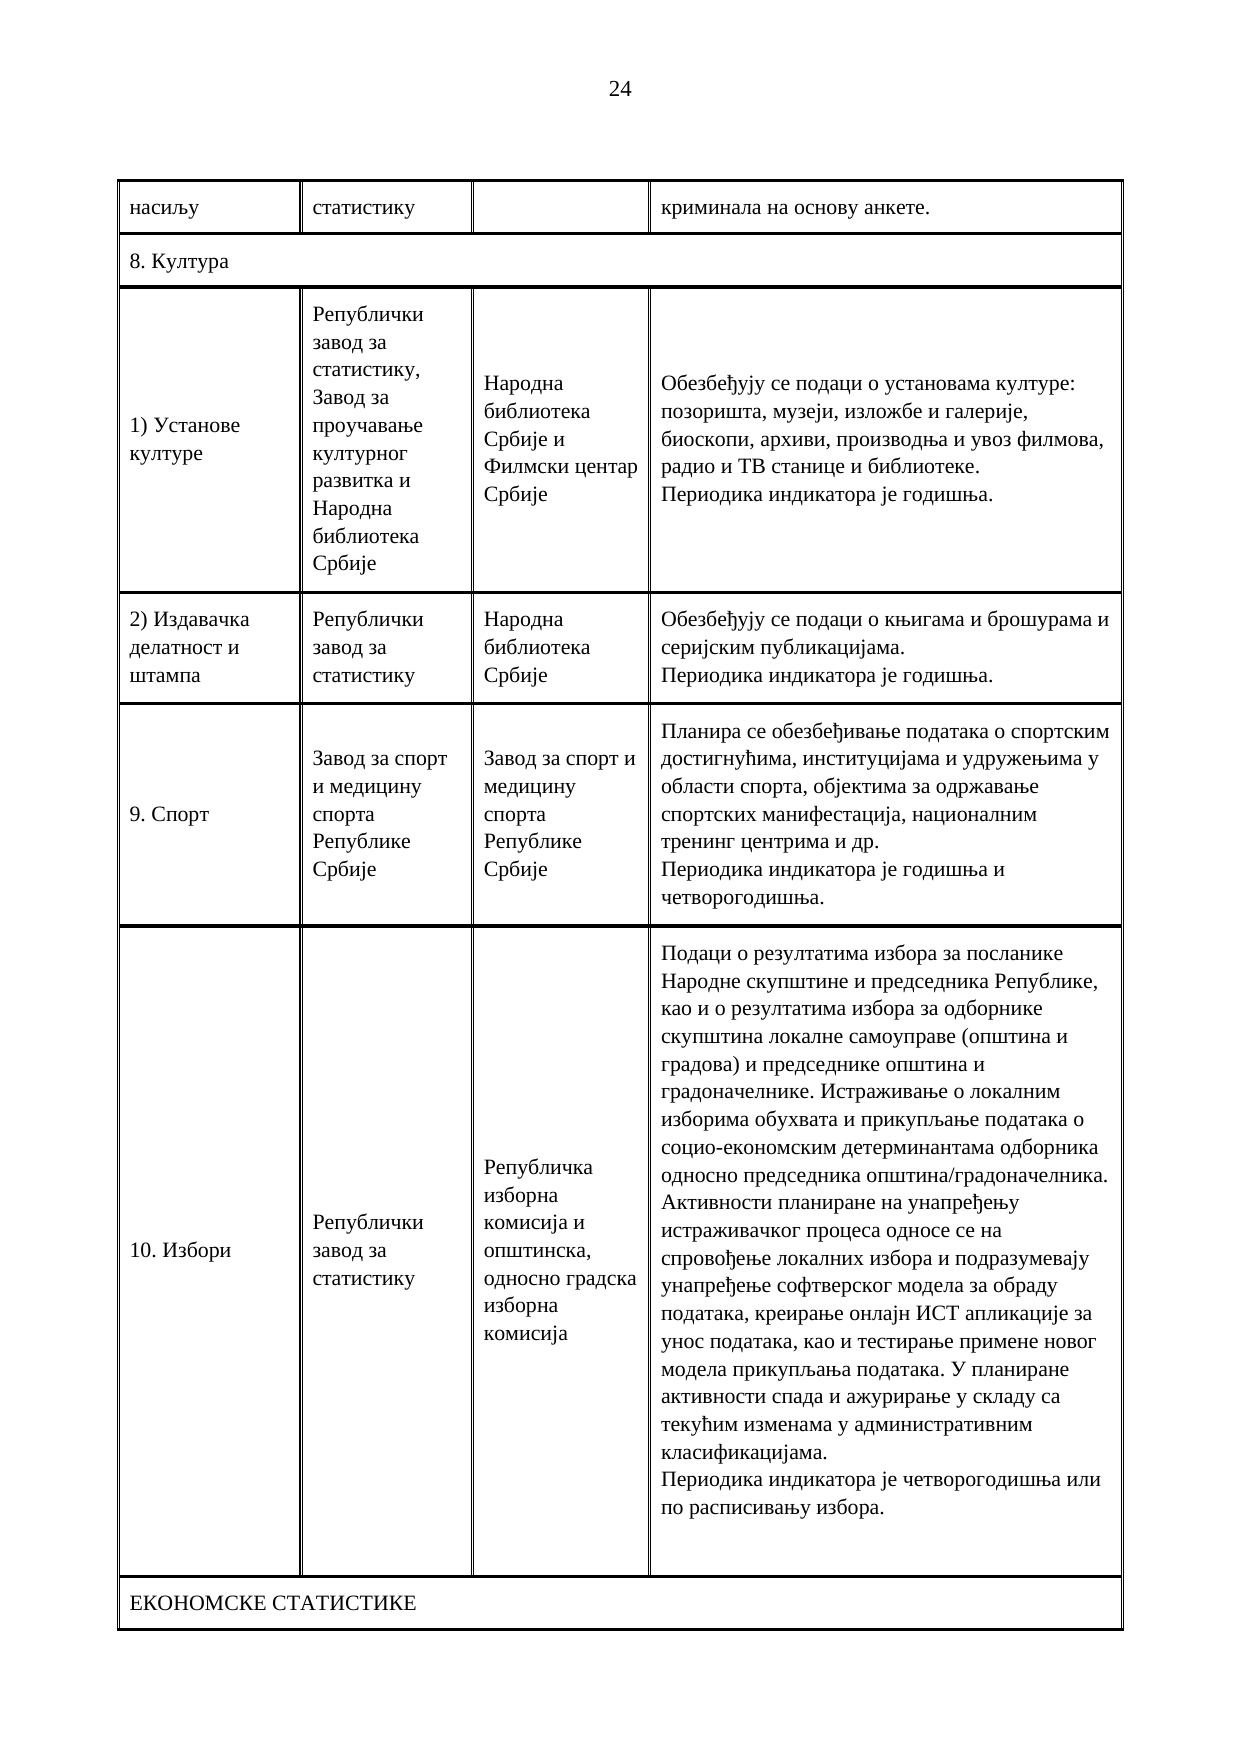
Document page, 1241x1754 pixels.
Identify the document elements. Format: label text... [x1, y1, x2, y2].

table_cell 2) Издавачка делатност и штампа [120, 594, 299, 702]
table_cell Обезбеђују се подаци о установама културе: позоришта, музеји, изложбе и галерије, биоскопи, aрхиви, производња и увоз филмова, радио и ТВ станице и библиотеке. Периодика индикатора је годишња. [651, 289, 1121, 591]
table_cell ЕКОНОМСКЕ СТАТИСТИКЕ [120, 1578, 1121, 1628]
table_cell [651, 182, 1121, 232]
table_cell Завод за спорт и медицину спорта Републике Србије [303, 705, 471, 924]
table_cell 1) Установе културе [120, 289, 299, 591]
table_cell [303, 182, 471, 232]
table_cell Народна библиотека Србије [474, 594, 648, 702]
table_cell Обезбеђују се подаци о књигама и брошурама и серијским публикацијама. Периодика индикатора је годишња. [651, 594, 1121, 702]
table_cell [474, 182, 648, 232]
table_cell Републички завод за статистику [303, 928, 471, 1574]
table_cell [120, 182, 299, 232]
table_cell Републички завод за статистику, Завод за проучавање културног развитка и Народна библиотека Србије [303, 289, 471, 591]
table_cell Републички завод за статистику [303, 594, 471, 702]
table_cell 10. Избори [120, 928, 299, 1574]
table_cell Завод за спорт и медицину спорта Републике Србије [474, 705, 648, 924]
table_cell Планира се обезбеђивање података о спортским достигнућима, институцијама и удружењима у области спорта, објектима за одржавање спортских манифестација, националним тренинг центрима и др. Периодика индикатора је годишња и четворогодишња. [651, 705, 1121, 924]
table_cell Републичка изборна комисија и општинска, односно градска изборна комисија [474, 928, 648, 1574]
table_cell Народна библиотека Србије и Филмски центар Србије [474, 289, 648, 591]
table_cell 9. Спорт [120, 705, 299, 924]
table_cell 8. Култура [120, 235, 1121, 285]
table_cell Подаци о резултатима избора за посланике Народне скупштине и председника Републике, као и о резултатима избора за одборнике скупштина локалне самоуправе (општина и градова) и председнике општина и градоначелнике. Истраживање о локалним изборима обухвата и прикупљање података о социо-економским детерминантама одборника односно председника општина/градоначелника. Активности планиране на унапређењу истраживачког процеса односе се на спровођење локалних избора и подразумевају унапређење софтверског модела за обраду података, креирање онлајн ИСТ апликације за унос података, као и тестирање примене новог модела прикупљања података. У планиране активности спада и ажурирање у складу са текућим изменама у административним класификацијама. Периодика индикатора је четворогодишња или по расписивању избора. [651, 928, 1121, 1574]
